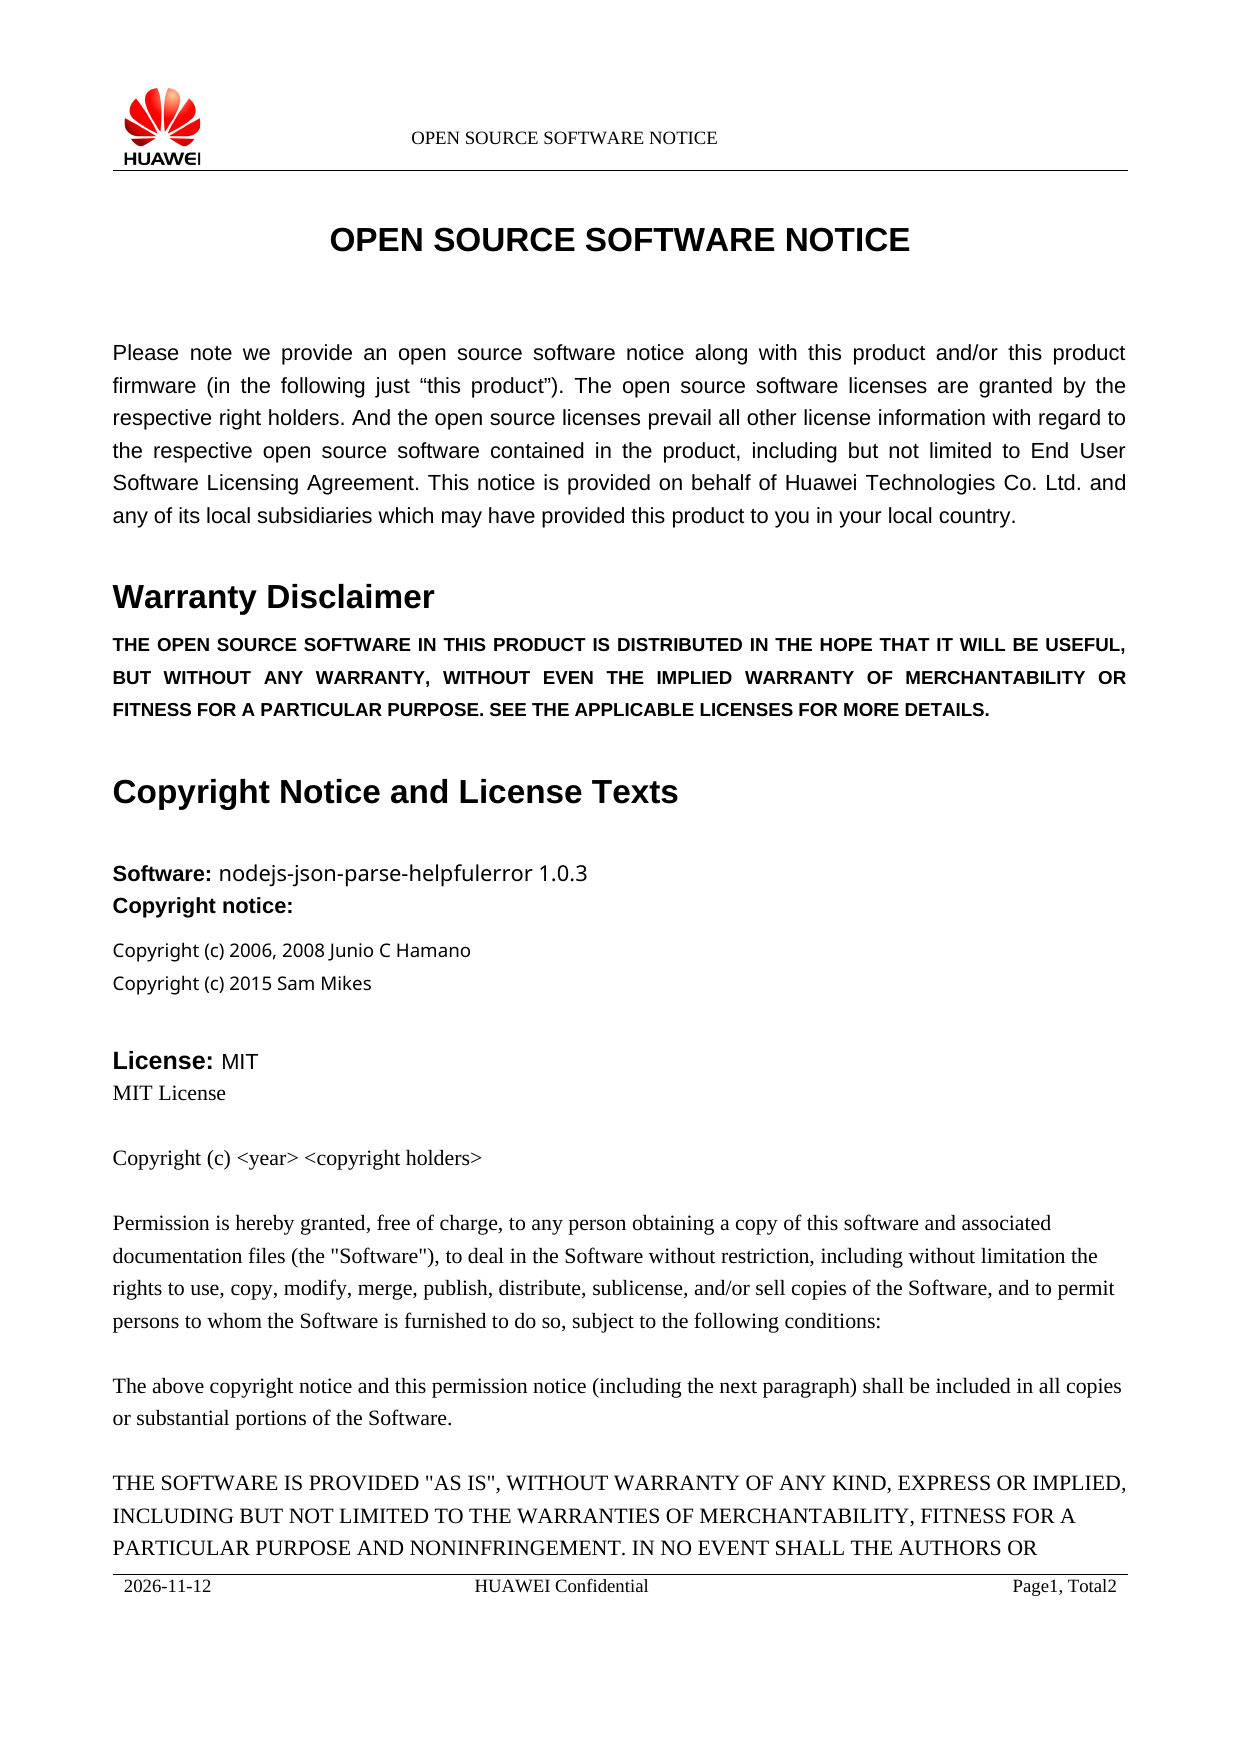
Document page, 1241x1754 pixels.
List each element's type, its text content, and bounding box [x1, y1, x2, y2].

text The open source software in this product is distributed in the hope that it will be useful, but WITHOUT ANY WARRANTY, without even the implied warranty of MERCHANTABILITY or FITNESS FOR A PARTICULAR PURPOSE. See the applicable licenses for more details. [112, 629, 1128, 726]
text Copyright Notice and License Texts [112, 759, 1128, 824]
text License: MIT [112, 1044, 1128, 1077]
text Please note we provide an open source software notice along with this product and/or this product firmware (in the following just “this product”). The open source software licenses are granted by the respective right holders. And the open source licenses prevail all other license information with regard to the respective open source software contained in the product, including but not limited to End User Software Licensing Agreement. This notice is provided on behalf of Huawei Technologies Co. Ltd. and any of its local subsidiaries which may have provided this product to you in your local country. [112, 336, 1128, 531]
text Warranty Disclaimer [112, 564, 1128, 629]
text OPEN SOURCE SOFTWARE NOTICE [112, 206, 1128, 271]
text Copyright (c) 2006, 2008 Junio C Hamano [112, 934, 1128, 966]
text Copyright notice: [112, 889, 1128, 921]
picture [124, 88, 201, 165]
title Software: nodejs-json-parse-helpfulerror 1.0.3 [112, 856, 1128, 889]
text Copyright (c) 2015 Sam Mikes [112, 966, 1128, 999]
